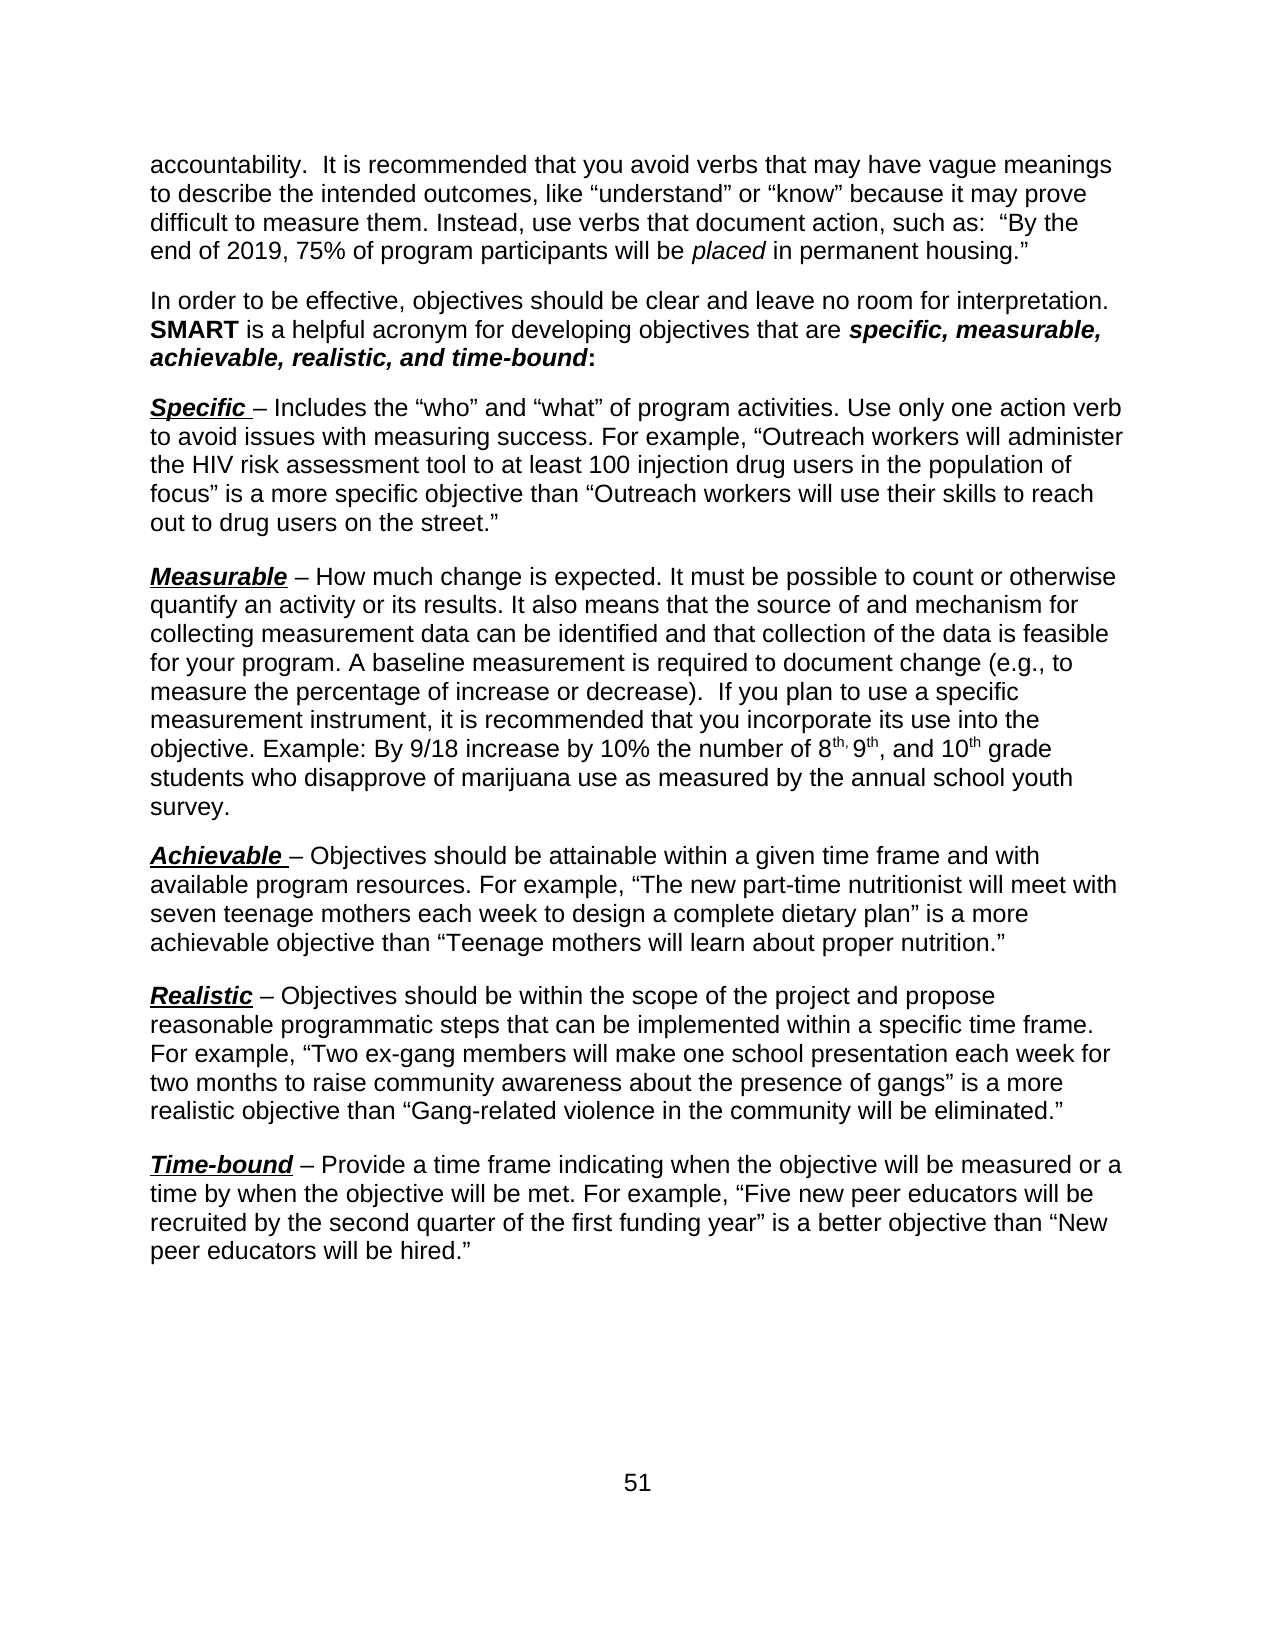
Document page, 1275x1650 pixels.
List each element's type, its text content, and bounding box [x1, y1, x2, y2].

text Realistic – Objectives should be within the scope of the project and propose reasonable programmatic steps that can be implemented within a specific time frame. For example, “Two ex-gang members will make one school presentation each week for two months to raise community awareness about the presence of gangs” is a more realistic objective than “Gang-related violence in the community will be eliminated.” [150, 981, 1125, 1125]
text Measurable – How much change is expected. It must be possible to count or otherwise quantify an activity or its results. It also means that the source of and mechanism for collecting measurement data can be identified and that collection of the data is feasible for your program. A baseline measurement is required to document change (e.g., to measure the percentage of increase or decrease). If you plan to use a specific measurement instrument, it is recommended that you incorporate its use into the objective. Example: By 9/18 increase by 10% the number of 8th, 9th, and 10th grade students who disapprove of marijuana use as measured by the annual school youth survey. [150, 562, 1125, 820]
text Specific – Includes the “who” and “what” of program activities. Use only one action verb to avoid issues with measuring success. For example, “Outreach workers will administer the HIV risk assessment tool to at least 100 injection drug users in the population of focus” is a more specific objective than “Outreach workers will use their skills to reach out to drug users on the street.” [150, 393, 1125, 537]
text Achievable – Objectives should be attainable within a given time frame and with available program resources. For example, “The new part-time nutritionist will meet with seven teenage mothers each week to design a complete dietary plan” is a more achievable objective than “Teenage mothers will learn about proper nutrition.” [150, 841, 1125, 956]
text Time-bound – Provide a time frame indicating when the objective will be measured or a time by when the objective will be met. For example, “Five new peer educators will be recruited by the second quarter of the first funding year” is a better objective than “New peer educators will be hired.” [150, 1150, 1125, 1265]
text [150, 150, 1125, 265]
text In order to be effective, objectives should be clear and leave no room for interpretation. SMART is a helpful acronym for developing objectives that are specific, measurable, achievable, realistic, and time-bound: [150, 286, 1125, 372]
